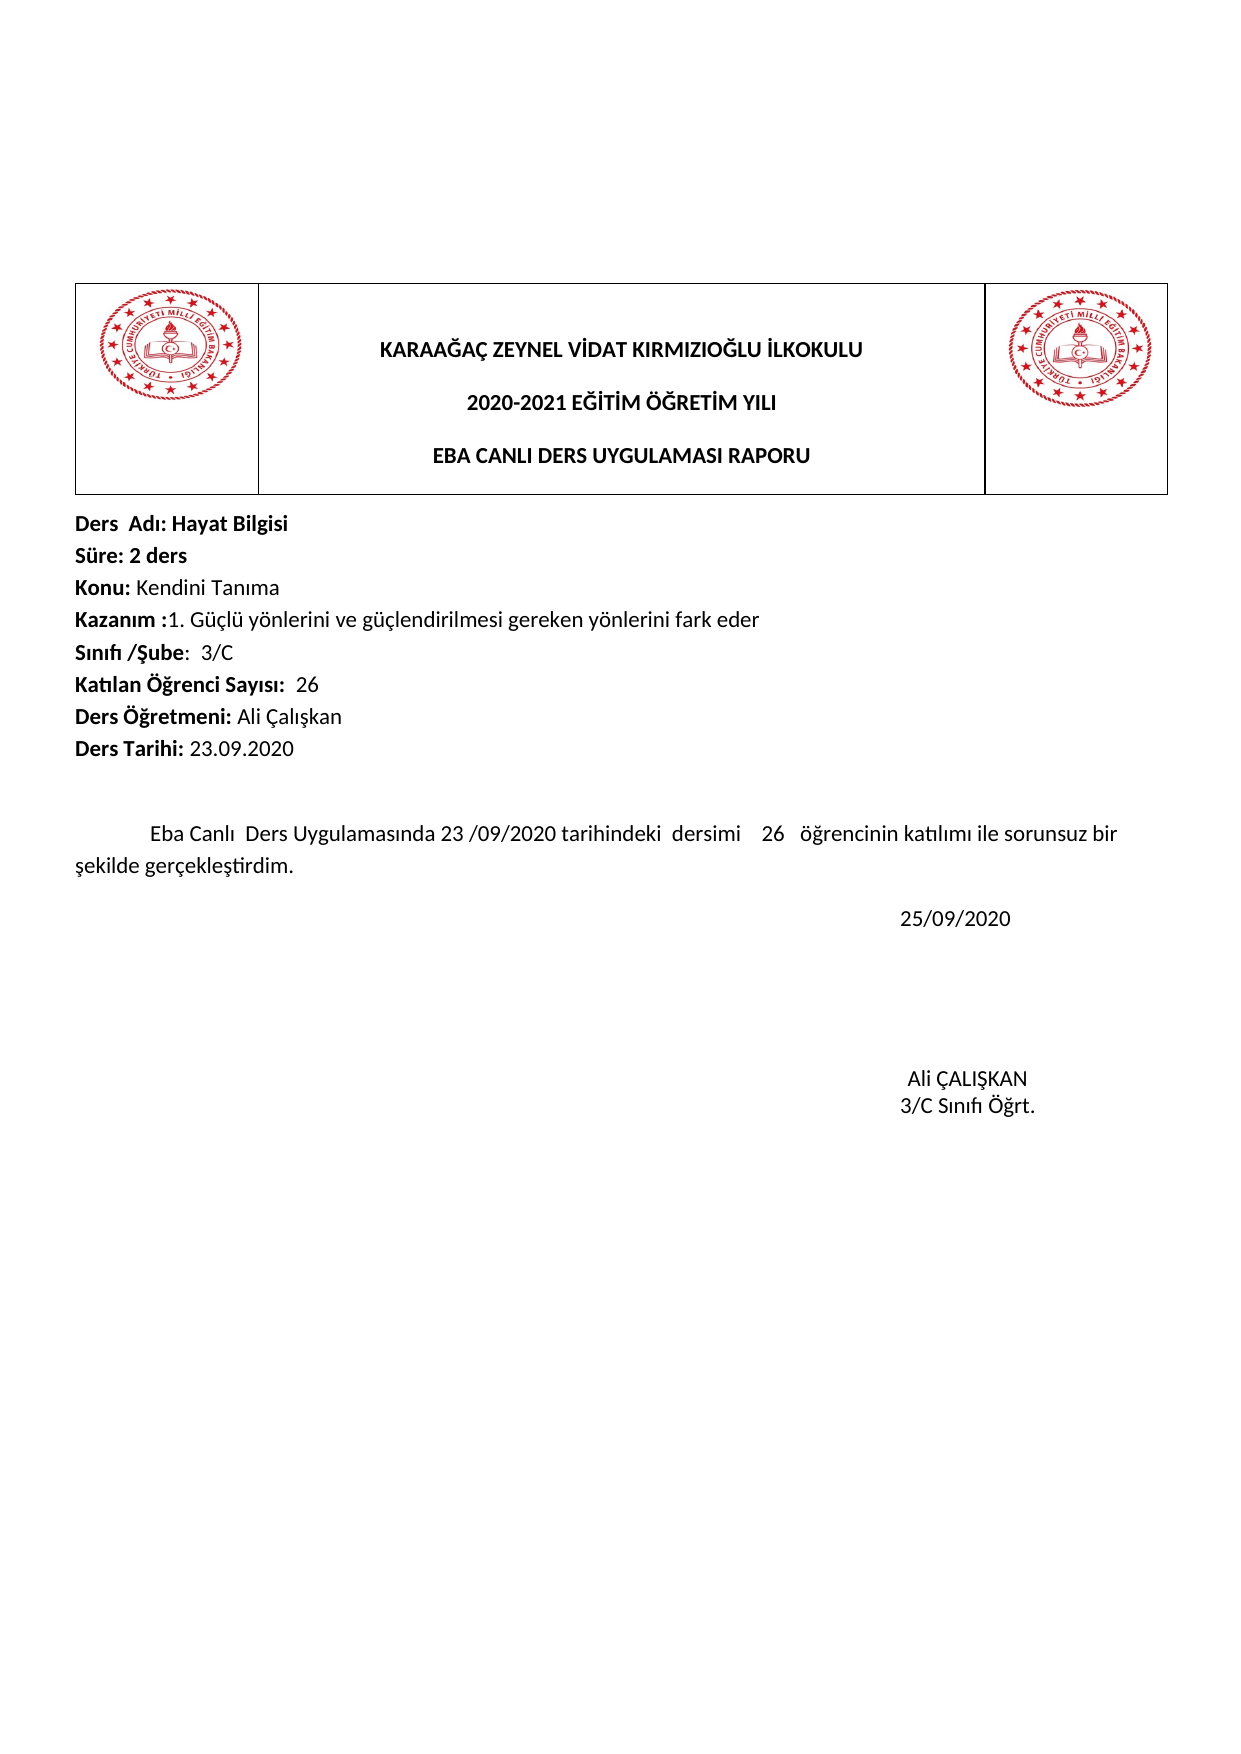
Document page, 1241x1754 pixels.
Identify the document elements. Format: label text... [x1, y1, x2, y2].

picture [1006, 284, 1153, 409]
text Ders Tarihi: 23.09.2020 [75, 734, 1165, 762]
text Ders Öğretmeni: Ali Çalışkan [75, 702, 1165, 730]
table_header [76, 284, 258, 494]
text Konu: Kendini Tanıma [75, 573, 1165, 601]
text Eba Canlı Ders Uygulamasında 23 /09/2020 tarihindeki dersimi 26 öğrencinin katılımı ile sorunsuz bir şekilde gerçekleştirdim. [75, 819, 1165, 879]
table_header [986, 284, 1167, 494]
text Katılan Öğrenci Sayısı: 26 [75, 670, 1165, 698]
text Ders Adı: Hayat Bilgisi [75, 509, 1165, 537]
text Sınıfı /Şube: 3/C [75, 638, 1165, 666]
text Ali ÇALIŞKAN [75, 1064, 1165, 1092]
table_header KARAAĞAÇ ZEYNEL VİDAT KIRMIZIOĞLU İLKOKULU 2020-2021 EĞİTİM ÖĞRETİM YILI EBA CANLI DERS UYGULAMASI RAPORU [259, 284, 984, 494]
text Kazanım :1. Güçlü yönlerini ve güçlendirilmesi gereken yönlerini fark eder [75, 605, 1165, 633]
picture [97, 284, 244, 402]
text Süre: 2 ders [75, 541, 1165, 569]
text 25/09/2020 [75, 904, 1165, 933]
text 3/C Sınıfı Öğrt. [75, 1092, 1165, 1120]
